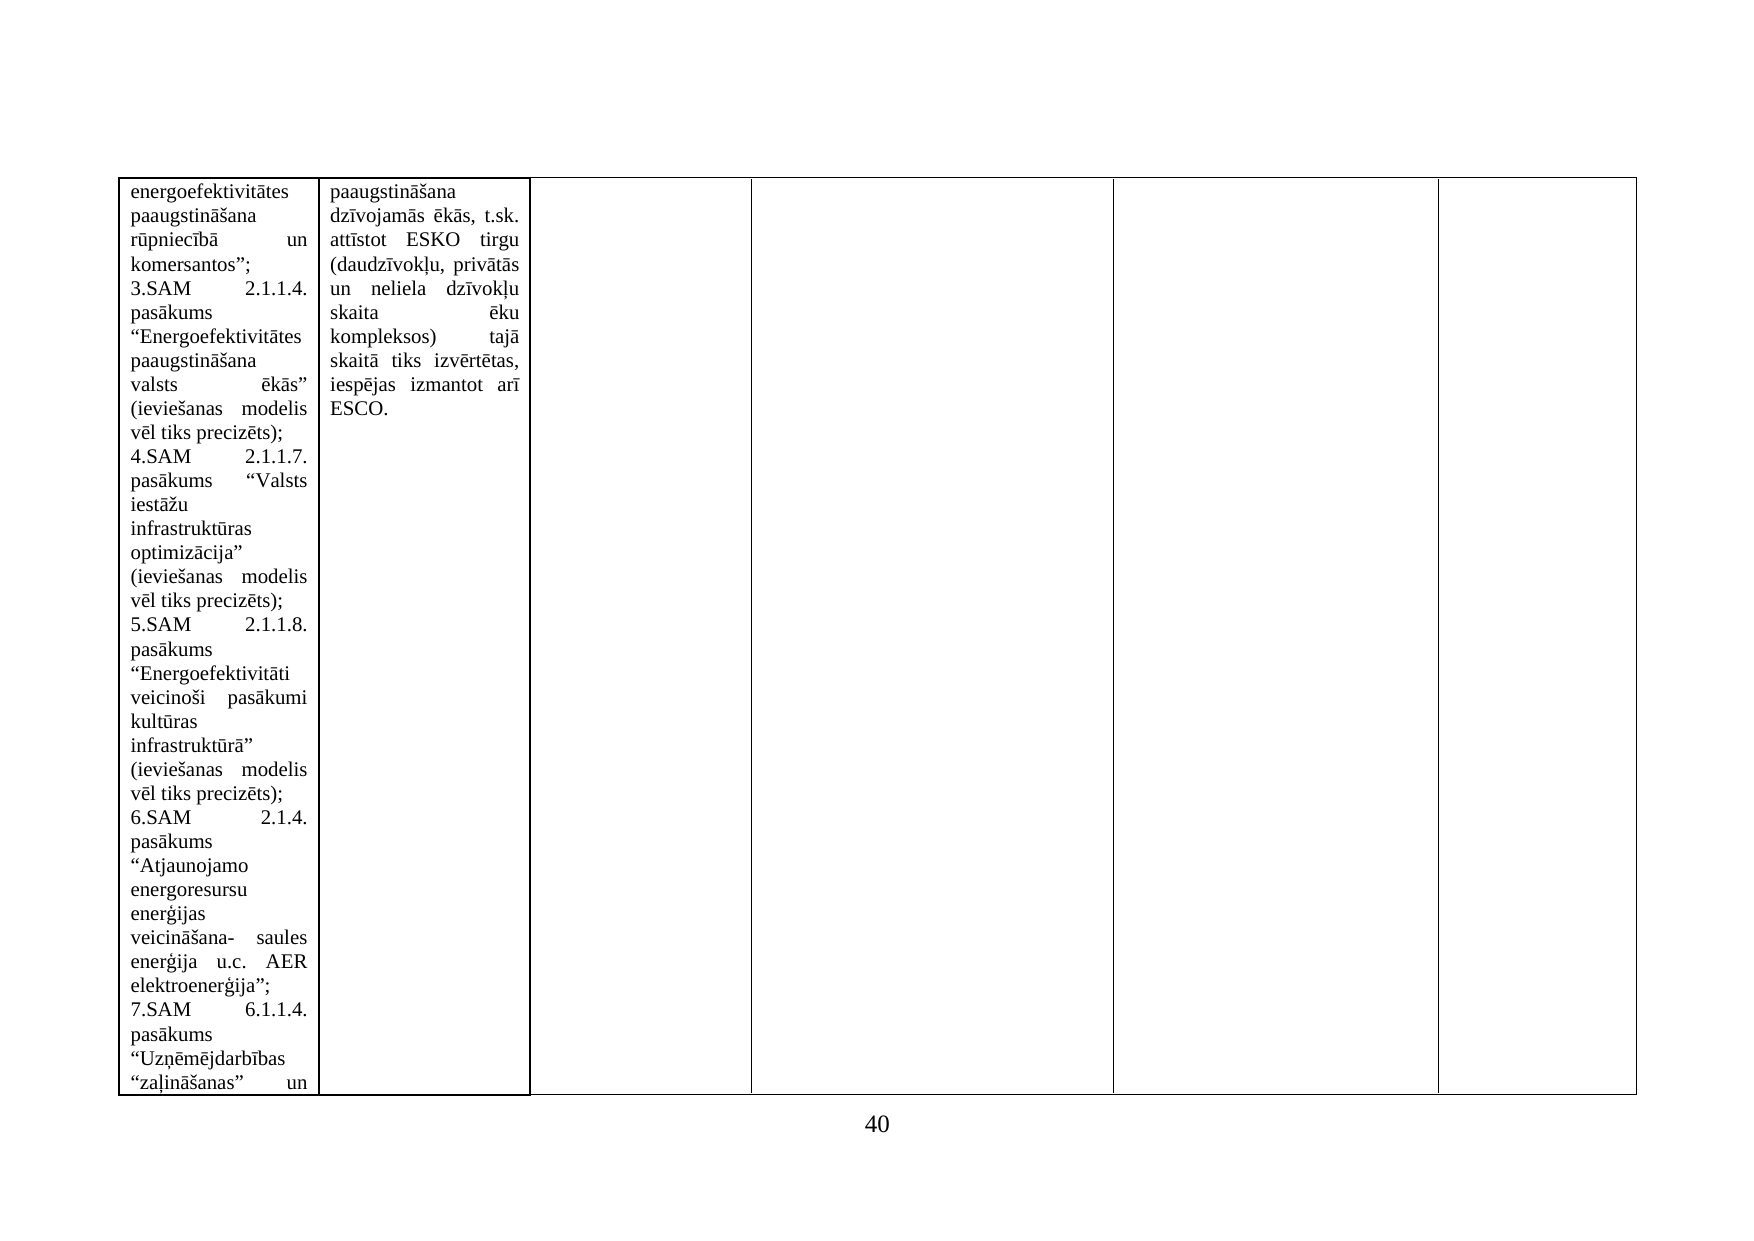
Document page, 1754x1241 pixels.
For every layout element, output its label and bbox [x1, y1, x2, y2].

table_cell [320, 179, 529, 1094]
table_cell [120, 179, 318, 1094]
